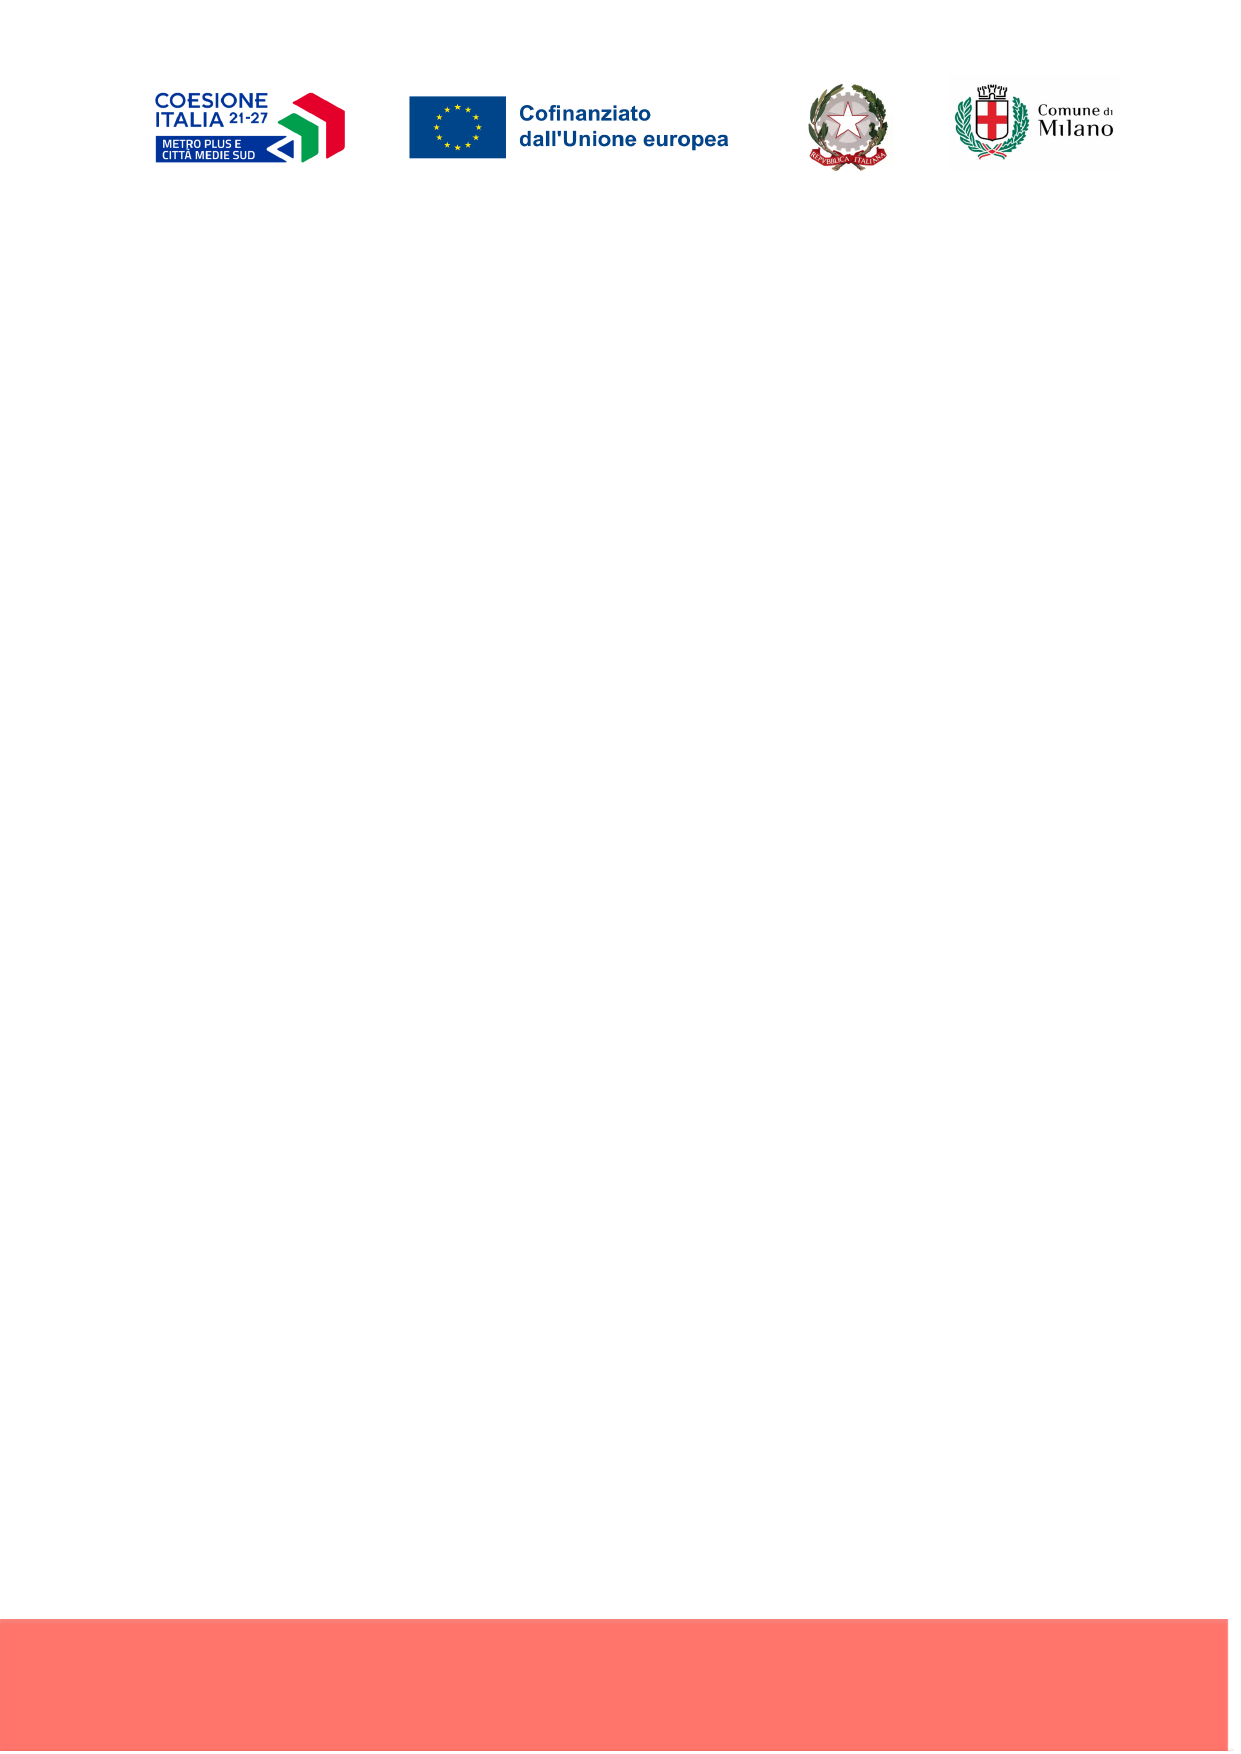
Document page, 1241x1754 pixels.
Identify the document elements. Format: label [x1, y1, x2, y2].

picture [118, 73, 1124, 179]
picture [0, 1619, 1241, 1751]
